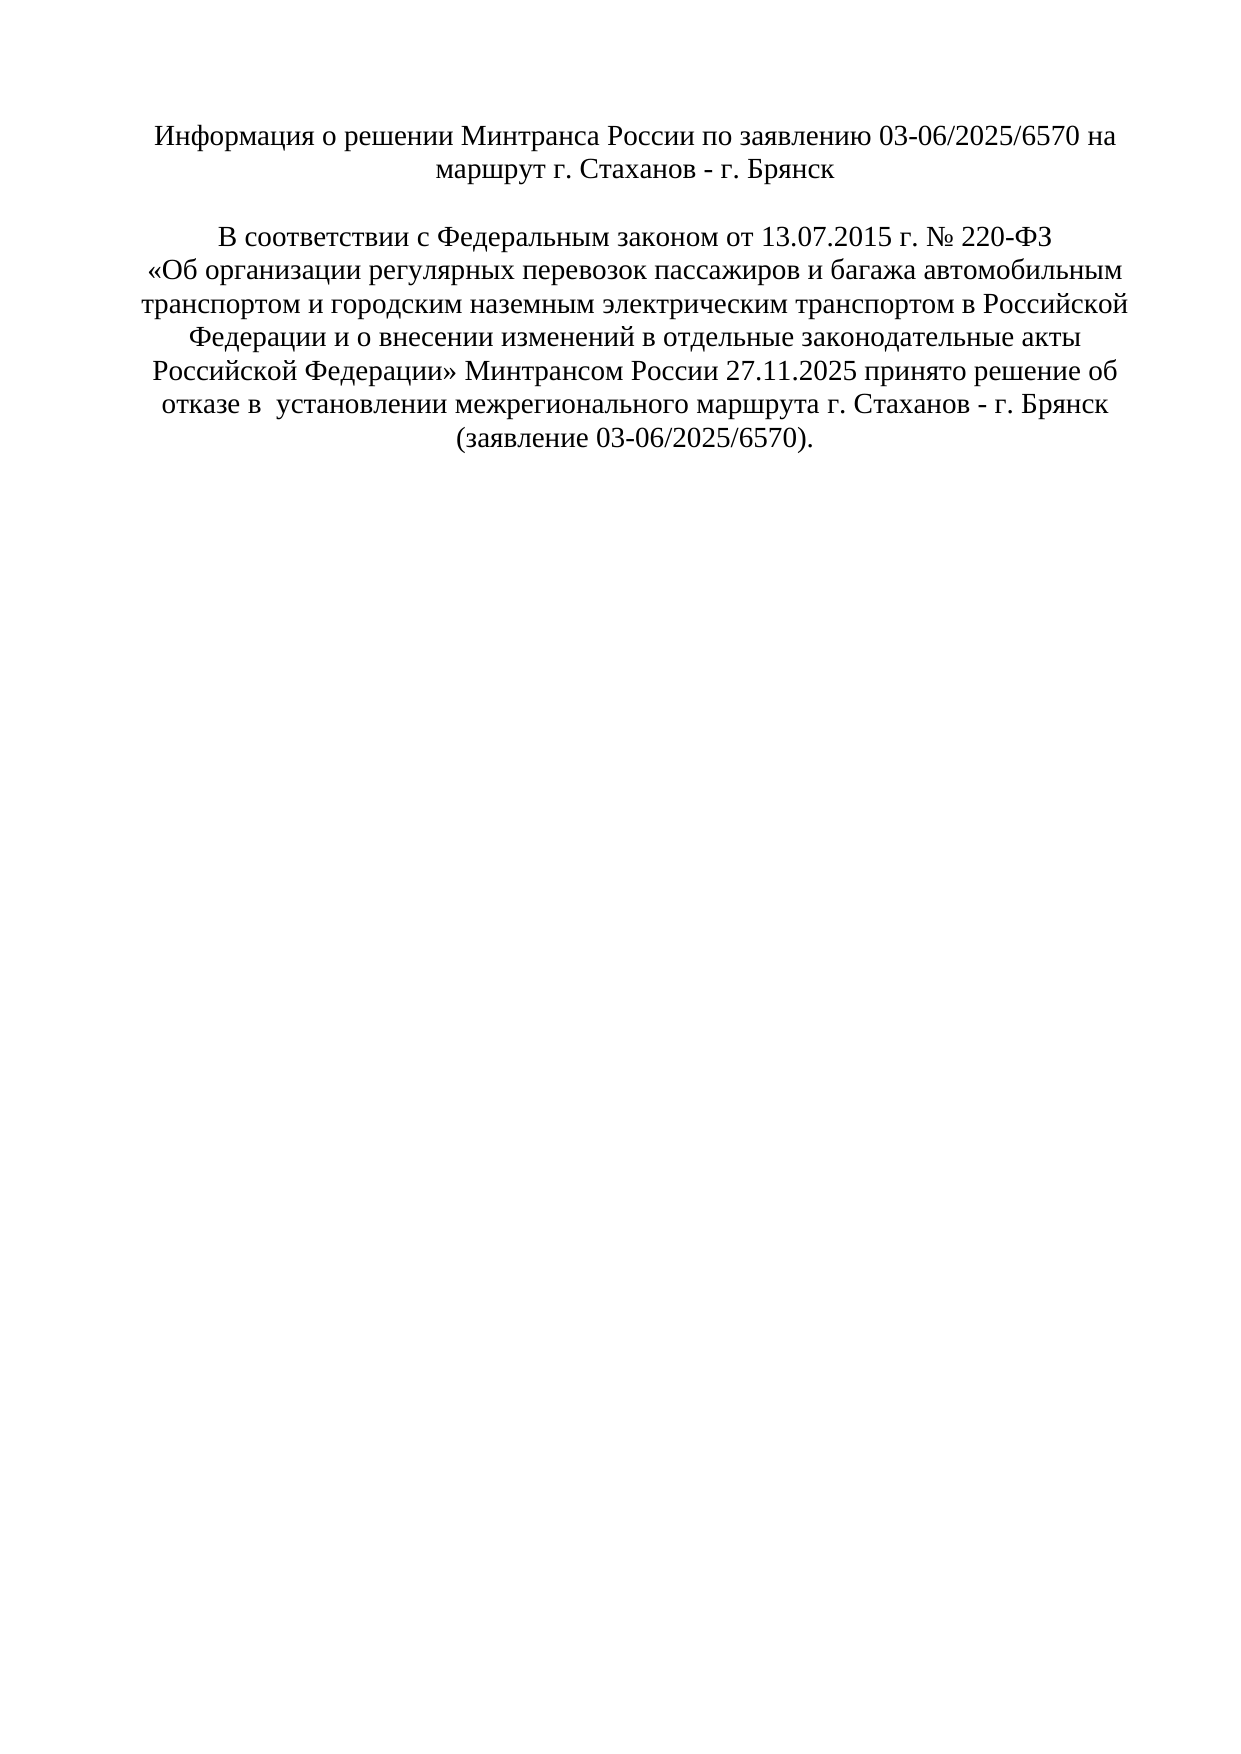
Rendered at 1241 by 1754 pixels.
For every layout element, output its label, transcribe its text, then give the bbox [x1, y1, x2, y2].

text Информация о решении Минтранса России по заявлению 03-06/2025/6570 на маршрут г. Стаханов - г. Брянск [118, 118, 1152, 185]
text В соответствии с Федеральным законом от 13.07.2015 г. № 220-ФЗ «Об организации регулярных перевозок пассажиров и багажа автомобильным транспортом и городским наземным электрическим транспортом в Российской Федерации и о внесении изменений в отдельные законодательные акты Российской Федерации» Минтрансом России 27.11.2025 принято решение об отказе в установлении межрегионального маршрута г. Стаханов - г. Брянск (заявление 03-06/2025/6570). [118, 219, 1152, 453]
